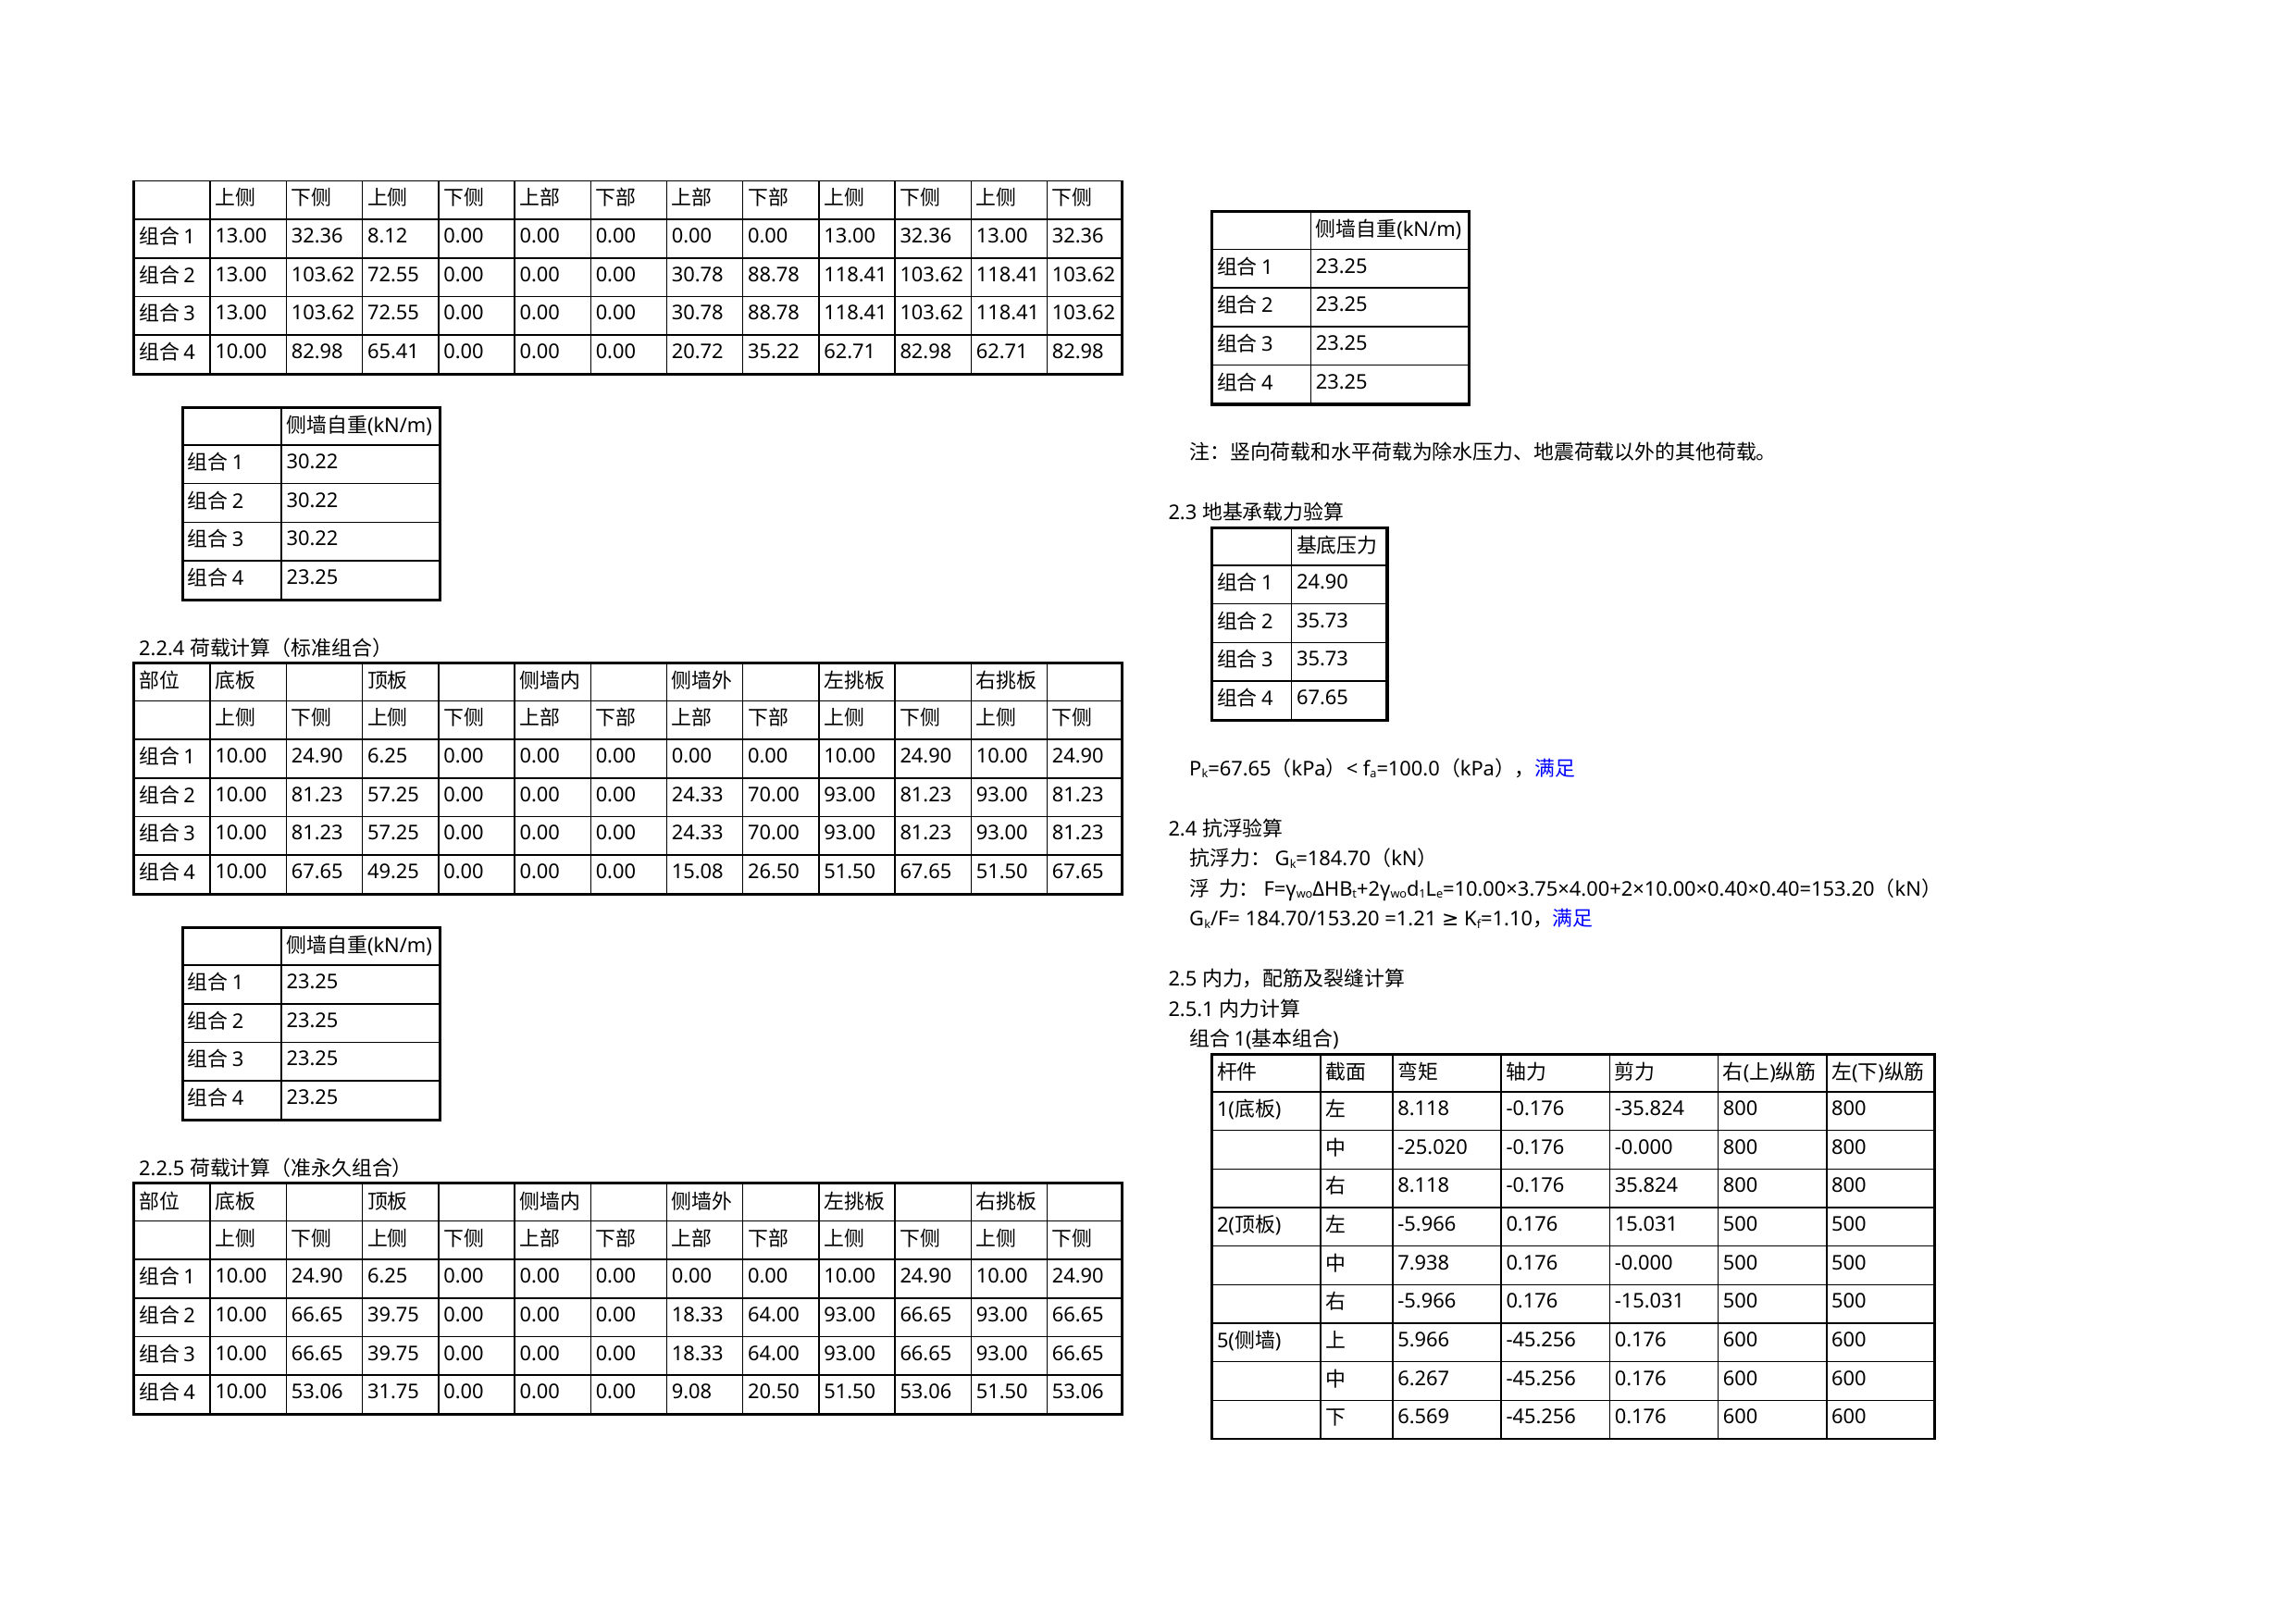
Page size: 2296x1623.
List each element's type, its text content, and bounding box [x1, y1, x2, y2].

table_cell 右 [1322, 1285, 1392, 1322]
table_cell 93.00 [820, 1299, 894, 1336]
table_cell 上部 [515, 181, 590, 218]
table_cell 10.00 [211, 336, 286, 373]
table_header 侧墙自重(kN/m) [282, 409, 439, 444]
table_cell 2(顶板) [1213, 1208, 1320, 1245]
table_cell 10.00 [211, 817, 286, 854]
table_cell 82.98 [896, 336, 971, 373]
table_header 部位 [135, 1184, 209, 1220]
table_cell 0.00 [440, 259, 514, 295]
table_header [440, 1184, 514, 1220]
table_cell 65.41 [363, 336, 438, 373]
table_cell 上侧 [820, 181, 894, 218]
table_cell 组合3 [1213, 328, 1310, 365]
table_cell [1213, 1246, 1320, 1283]
table_cell 24.90 [896, 1260, 971, 1297]
table_cell 下侧 [1048, 181, 1121, 218]
table_cell 中 [1322, 1362, 1392, 1399]
table_cell 600 [1828, 1401, 1933, 1438]
text 2.2.5 荷载计算（准永久组合） [139, 1151, 1127, 1182]
table_cell 35.73 [1292, 643, 1385, 680]
table_cell 800 [1828, 1131, 1933, 1168]
table_header 部位 [135, 664, 209, 700]
table_cell 600 [1719, 1362, 1826, 1399]
table_cell 23.25 [1311, 328, 1468, 365]
table_cell 82.98 [287, 336, 362, 373]
table_cell 24.33 [667, 779, 742, 816]
table_cell 23.25 [1311, 250, 1468, 287]
table_cell 组合4 [135, 856, 209, 893]
table_header [287, 664, 362, 700]
table_cell 下侧 [1048, 1221, 1121, 1258]
table_cell 下 [1322, 1401, 1392, 1438]
table_cell 下部 [591, 181, 666, 218]
table_cell 23.25 [282, 1043, 439, 1080]
table_header [287, 1184, 362, 1220]
table_cell 62.71 [972, 336, 1047, 373]
table_cell 下侧 [287, 701, 362, 738]
table_cell 35.73 [1292, 604, 1385, 641]
table_cell -5.966 [1394, 1208, 1500, 1245]
table_cell 72.55 [363, 297, 438, 334]
table_cell 66.65 [287, 1337, 362, 1374]
table_cell 0.176 [1502, 1246, 1609, 1283]
table_cell 上侧 [363, 181, 438, 218]
table_cell 组合1 [135, 1260, 209, 1297]
table_cell 24.90 [287, 1260, 362, 1297]
table_cell 18.33 [667, 1299, 742, 1336]
table_cell 下部 [743, 701, 818, 738]
table_cell 0.00 [440, 1260, 514, 1297]
table_header [440, 664, 514, 700]
table_header [1048, 664, 1121, 700]
table_cell [135, 701, 209, 738]
table_cell 30.22 [282, 446, 439, 483]
table_cell 10.00 [211, 1337, 286, 1374]
table_header 侧墙内 [515, 664, 590, 700]
table_cell 0.00 [743, 220, 818, 257]
table_cell 62.71 [820, 336, 894, 373]
text 注：竖向荷载和水平荷载为除水压力、地震荷载以外的其他荷载。 [1168, 436, 2156, 465]
table_cell 0.00 [440, 297, 514, 334]
table_cell 600 [1828, 1362, 1933, 1399]
table_cell 0.00 [667, 220, 742, 257]
table_cell 组合1 [1213, 250, 1310, 287]
table_cell 0.00 [515, 336, 590, 373]
table_cell 39.75 [363, 1337, 438, 1374]
table_cell 0.00 [743, 740, 818, 777]
table_cell 组合3 [135, 297, 209, 334]
table_cell 32.36 [287, 220, 362, 257]
table_cell 上侧 [211, 701, 286, 738]
table_cell 0.00 [440, 779, 514, 816]
table_header 顶板 [363, 1184, 438, 1220]
table_cell 23.25 [282, 1082, 439, 1119]
table_cell -0.176 [1502, 1170, 1609, 1207]
table_cell 10.00 [211, 779, 286, 816]
table_cell 70.00 [743, 817, 818, 854]
table_header 侧墙外 [667, 1184, 742, 1220]
table_cell 66.65 [896, 1337, 971, 1374]
table_cell 39.75 [363, 1299, 438, 1336]
table_cell 500 [1828, 1285, 1933, 1322]
table_cell 组合3 [184, 523, 280, 560]
table_header 剪力 [1610, 1056, 1718, 1091]
table_cell 上侧 [211, 1221, 286, 1258]
table_cell 67.65 [896, 856, 971, 893]
table_cell 81.23 [287, 817, 362, 854]
table_cell 118.41 [972, 297, 1047, 334]
table_cell 66.65 [1048, 1337, 1121, 1374]
table_cell 800 [1828, 1170, 1933, 1207]
table_cell 15.031 [1610, 1208, 1718, 1245]
table_cell 51.50 [820, 1376, 894, 1413]
table_cell 81.23 [1048, 817, 1121, 854]
table_cell 93.00 [972, 1337, 1047, 1374]
table_cell 600 [1719, 1401, 1826, 1438]
table_cell 下侧 [440, 701, 514, 738]
table_header [743, 1184, 818, 1220]
table_cell 500 [1828, 1208, 1933, 1245]
table_cell 118.41 [820, 297, 894, 334]
table_header 侧墙外 [667, 664, 742, 700]
table_cell 组合4 [184, 562, 280, 599]
table_cell 上侧 [972, 1221, 1047, 1258]
table_cell 57.25 [363, 779, 438, 816]
table_cell 组合1 [135, 220, 209, 257]
table_cell 0.00 [591, 297, 666, 334]
table_cell 9.08 [667, 1376, 742, 1413]
table_cell 上 [1322, 1324, 1392, 1361]
table_cell 0.176 [1610, 1401, 1718, 1438]
table_cell 26.50 [743, 856, 818, 893]
table_cell 31.75 [363, 1376, 438, 1413]
table_cell 64.00 [743, 1299, 818, 1336]
table_cell 5.966 [1394, 1324, 1500, 1361]
table_header [591, 664, 666, 700]
table_cell 13.00 [211, 220, 286, 257]
table_cell 0.00 [515, 297, 590, 334]
table_cell 上侧 [363, 701, 438, 738]
table_cell 32.36 [896, 220, 971, 257]
table_cell 53.06 [287, 1376, 362, 1413]
table_cell 组合2 [135, 1299, 209, 1336]
table_cell 组合3 [184, 1043, 280, 1080]
text 浮 力： F=γwoΔHBt+2γwod1Le=10.00×3.75×4.00+2×10.00×0.40×0.40=153.20（kN） [1168, 872, 2156, 902]
table_cell 53.06 [896, 1376, 971, 1413]
table_cell 600 [1828, 1324, 1933, 1361]
table_cell 24.90 [896, 740, 971, 777]
table_cell 66.65 [896, 1299, 971, 1336]
table_cell -0.176 [1502, 1093, 1609, 1130]
table_cell 组合2 [184, 1005, 280, 1042]
table_cell 0.00 [667, 740, 742, 777]
table_cell 6.267 [1394, 1362, 1500, 1399]
table_cell 72.55 [363, 259, 438, 295]
table_cell 上侧 [820, 1221, 894, 1258]
table_cell 组合4 [1213, 682, 1291, 719]
table_cell 0.176 [1502, 1208, 1609, 1245]
table_cell 93.00 [972, 779, 1047, 816]
table_cell 10.00 [820, 740, 894, 777]
table_header 截面 [1322, 1056, 1392, 1091]
table_cell [1213, 1170, 1320, 1207]
table_cell 93.00 [972, 1299, 1047, 1336]
table_cell 组合4 [184, 1082, 280, 1119]
table_cell 0.00 [591, 220, 666, 257]
table_cell 67.65 [1292, 682, 1385, 719]
table_cell [1213, 1362, 1320, 1399]
table_cell 30.22 [282, 484, 439, 521]
table_cell 49.25 [363, 856, 438, 893]
table_cell 103.62 [1048, 297, 1121, 334]
table_cell 组合1 [184, 966, 280, 1003]
table_cell 20.72 [667, 336, 742, 373]
table_cell 0.00 [440, 1299, 514, 1336]
table_cell 组合3 [135, 1337, 209, 1374]
table_cell 103.62 [896, 297, 971, 334]
table_cell 下部 [591, 701, 666, 738]
table_cell 0.176 [1610, 1324, 1718, 1361]
text 2.5 内力，配筋及裂缝计算 [1168, 962, 2156, 992]
table_cell 81.23 [1048, 779, 1121, 816]
table_cell 下侧 [287, 1221, 362, 1258]
table_cell 88.78 [743, 259, 818, 295]
table_cell 下部 [591, 1221, 666, 1258]
table_header 轴力 [1502, 1056, 1609, 1091]
table_cell 0.00 [591, 1260, 666, 1297]
table_cell -45.256 [1502, 1362, 1609, 1399]
table_cell 下侧 [287, 181, 362, 218]
table_cell 67.65 [287, 856, 362, 893]
text 抗浮力： Gk=184.70（kN） [1168, 842, 2156, 872]
table_cell 800 [1719, 1093, 1826, 1130]
table_header [896, 1184, 971, 1220]
table_header 侧墙自重(kN/m) [1311, 213, 1468, 249]
table_cell 5(侧墙) [1213, 1324, 1320, 1361]
table_cell 93.00 [820, 779, 894, 816]
table_cell 上部 [667, 701, 742, 738]
table_cell -5.966 [1394, 1285, 1500, 1322]
table_cell 上部 [667, 1221, 742, 1258]
table_cell 13.00 [972, 220, 1047, 257]
table_cell 组合3 [1213, 643, 1291, 680]
table_cell 10.00 [211, 740, 286, 777]
table_cell -0.176 [1502, 1131, 1609, 1168]
table_cell 上侧 [820, 701, 894, 738]
table_cell 103.62 [896, 259, 971, 295]
table_cell -45.256 [1502, 1324, 1609, 1361]
table_cell 上侧 [363, 1221, 438, 1258]
table_cell 组合2 [135, 259, 209, 295]
table_header [743, 664, 818, 700]
table_cell 左 [1322, 1093, 1392, 1130]
table_cell 24.33 [667, 817, 742, 854]
text 2.2.4 荷载计算（标准组合） [139, 631, 1127, 662]
table_cell 下部 [743, 181, 818, 218]
table_cell 组合4 [1213, 365, 1310, 403]
table_cell 0.00 [515, 220, 590, 257]
table_cell 10.00 [972, 740, 1047, 777]
table_cell 32.36 [1048, 220, 1121, 257]
table_cell 81.23 [287, 779, 362, 816]
text 组合1(基本组合) [1168, 1022, 2156, 1052]
table_cell 下侧 [896, 181, 971, 218]
table_cell 8.118 [1394, 1170, 1500, 1207]
table_cell 23.25 [282, 562, 439, 599]
table_cell 10.00 [211, 1260, 286, 1297]
table_header 弯矩 [1394, 1056, 1500, 1091]
table_header 侧墙自重(kN/m) [282, 929, 439, 964]
table_cell 103.62 [1048, 259, 1121, 295]
table_cell 500 [1828, 1246, 1933, 1283]
table_cell 左 [1322, 1208, 1392, 1245]
table_cell 组合1 [135, 740, 209, 777]
table_cell 组合2 [1213, 289, 1310, 326]
table_cell 0.00 [591, 740, 666, 777]
table_cell 0.00 [591, 1337, 666, 1374]
table_cell 下侧 [440, 1221, 514, 1258]
table_header [1213, 529, 1291, 564]
table_cell 0.00 [591, 336, 666, 373]
table_cell 51.50 [820, 856, 894, 893]
table_cell 35.22 [743, 336, 818, 373]
table_header [184, 409, 280, 444]
table_cell 24.90 [1048, 1260, 1121, 1297]
table_cell 0.00 [515, 856, 590, 893]
table_header [591, 1184, 666, 1220]
table_cell 下侧 [1048, 701, 1121, 738]
table_cell 20.50 [743, 1376, 818, 1413]
table_cell 0.00 [515, 1376, 590, 1413]
table_cell 组合4 [135, 336, 209, 373]
table_cell 57.25 [363, 817, 438, 854]
table_cell 0.00 [440, 740, 514, 777]
table_cell 组合2 [184, 484, 280, 521]
table_cell 中 [1322, 1131, 1392, 1168]
table_cell 下侧 [896, 1221, 971, 1258]
table_cell 上部 [515, 701, 590, 738]
table_cell 0.00 [440, 856, 514, 893]
table_cell 23.25 [1311, 289, 1468, 326]
table_cell 0.00 [515, 1260, 590, 1297]
table_cell 118.41 [820, 259, 894, 295]
table_cell 1(底板) [1213, 1093, 1320, 1130]
table_header [1048, 1184, 1121, 1220]
table_cell 88.78 [743, 297, 818, 334]
table_cell -25.020 [1394, 1131, 1500, 1168]
table_cell 下部 [743, 1221, 818, 1258]
table_cell 组合2 [1213, 604, 1291, 641]
table_cell 10.00 [972, 1260, 1047, 1297]
table_cell 0.176 [1502, 1285, 1609, 1322]
table_cell 0.00 [591, 1299, 666, 1336]
table_cell 66.65 [1048, 1299, 1121, 1336]
text 2.4 抗浮验算 [1168, 812, 2156, 842]
table_cell 组合3 [135, 817, 209, 854]
table_cell 0.00 [591, 779, 666, 816]
table_cell 7.938 [1394, 1246, 1500, 1283]
table_cell 51.50 [972, 856, 1047, 893]
table_cell 81.23 [896, 817, 971, 854]
table_cell 8.118 [1394, 1093, 1500, 1130]
table_cell 6.25 [363, 1260, 438, 1297]
table_cell 上部 [667, 181, 742, 218]
table_cell 23.25 [1311, 365, 1468, 403]
table_cell 组合4 [135, 1376, 209, 1413]
table_cell 118.41 [972, 259, 1047, 295]
table_cell 组合1 [1213, 566, 1291, 603]
table_cell 0.00 [591, 1376, 666, 1413]
table_header 基底压力 [1292, 529, 1385, 564]
table_cell 18.33 [667, 1337, 742, 1374]
table_cell [1213, 1401, 1320, 1438]
table_cell 800 [1719, 1131, 1826, 1168]
table_cell 上部 [515, 1221, 590, 1258]
table_cell [1213, 1131, 1320, 1168]
table_cell 24.90 [1048, 740, 1121, 777]
table_cell -0.000 [1610, 1131, 1718, 1168]
table_cell 35.824 [1610, 1170, 1718, 1207]
table_cell 30.78 [667, 297, 742, 334]
table_header [896, 664, 971, 700]
text Pk=67.65（kPa）< fa=100.0（kPa），满足 [1168, 751, 2156, 782]
table_header 左(下)纵筋 [1828, 1056, 1933, 1091]
table_cell 组合2 [135, 779, 209, 816]
table_cell -45.256 [1502, 1401, 1609, 1438]
table_cell 0.176 [1610, 1362, 1718, 1399]
table_cell 0.00 [440, 1376, 514, 1413]
table_cell 600 [1719, 1324, 1826, 1361]
table_cell 0.00 [440, 336, 514, 373]
table_header [1213, 213, 1310, 249]
table_cell 93.00 [972, 817, 1047, 854]
table_cell 0.00 [515, 817, 590, 854]
table_header 底板 [211, 1184, 286, 1220]
table_cell 0.00 [591, 856, 666, 893]
table_cell -35.824 [1610, 1093, 1718, 1130]
table_cell 81.23 [896, 779, 971, 816]
text Gk/F= 184.70/153.20 =1.21 ≥ Kf=1.10，满足 [1168, 902, 2156, 932]
table_cell 0.00 [515, 1337, 590, 1374]
table_cell 800 [1828, 1093, 1933, 1130]
table_cell 0.00 [515, 259, 590, 295]
table_cell 24.90 [287, 740, 362, 777]
table_cell 10.00 [820, 1260, 894, 1297]
table_cell -0.000 [1610, 1246, 1718, 1283]
table_header 杆件 [1213, 1056, 1320, 1091]
table_header 底板 [211, 664, 286, 700]
table_cell [135, 1221, 209, 1258]
table_cell 0.00 [440, 220, 514, 257]
table_cell 30.22 [282, 523, 439, 560]
text 2.3 地基承载力验算 [1168, 496, 2156, 526]
table_cell 23.25 [282, 966, 439, 1003]
table_cell 10.00 [211, 1376, 286, 1413]
table_cell 0.00 [515, 779, 590, 816]
table_cell 0.00 [515, 1299, 590, 1336]
table_cell 53.06 [1048, 1376, 1121, 1413]
table_cell 82.98 [1048, 336, 1121, 373]
table_cell 10.00 [211, 1299, 286, 1336]
table_cell [1213, 1285, 1320, 1322]
table_cell 64.00 [743, 1337, 818, 1374]
table_header 右挑板 [972, 664, 1047, 700]
table_cell 上侧 [972, 701, 1047, 738]
table_cell 500 [1719, 1285, 1826, 1322]
table_cell 组合1 [184, 446, 280, 483]
table_cell 0.00 [440, 1337, 514, 1374]
table_cell [135, 181, 209, 218]
table_cell 24.90 [1292, 566, 1385, 603]
table_cell 中 [1322, 1246, 1392, 1283]
table_cell 66.65 [287, 1299, 362, 1336]
table_cell 30.78 [667, 259, 742, 295]
table_header 左挑板 [820, 1184, 894, 1220]
table_cell 0.00 [591, 817, 666, 854]
table_header 顶板 [363, 664, 438, 700]
table_header 侧墙内 [515, 1184, 590, 1220]
table_cell 上侧 [972, 181, 1047, 218]
table_cell 13.00 [211, 297, 286, 334]
table_header 左挑板 [820, 664, 894, 700]
table_cell 93.00 [820, 817, 894, 854]
text 2.5.1 内力计算 [1168, 992, 2156, 1022]
table_cell 6.569 [1394, 1401, 1500, 1438]
table_cell 6.25 [363, 740, 438, 777]
table_cell 70.00 [743, 779, 818, 816]
table_cell 13.00 [820, 220, 894, 257]
table_cell 下侧 [896, 701, 971, 738]
table_cell 0.00 [591, 259, 666, 295]
table_cell 93.00 [820, 1337, 894, 1374]
table_cell 10.00 [211, 856, 286, 893]
table_cell 0.00 [515, 740, 590, 777]
table_cell 上侧 [211, 181, 286, 218]
table_cell 0.00 [667, 1260, 742, 1297]
table_cell -15.031 [1610, 1285, 1718, 1322]
table_cell 103.62 [287, 259, 362, 295]
table_cell 500 [1719, 1208, 1826, 1245]
table_cell 0.00 [440, 817, 514, 854]
table_cell 23.25 [282, 1005, 439, 1042]
table_header 右(上)纵筋 [1719, 1056, 1826, 1091]
table_cell 0.00 [743, 1260, 818, 1297]
table_header [184, 929, 280, 964]
table_cell 500 [1719, 1246, 1826, 1283]
table_header 右挑板 [972, 1184, 1047, 1220]
table_cell 51.50 [972, 1376, 1047, 1413]
table_cell 15.08 [667, 856, 742, 893]
table_cell 800 [1719, 1170, 1826, 1207]
table_cell 13.00 [211, 259, 286, 295]
table_cell 8.12 [363, 220, 438, 257]
table_cell 103.62 [287, 297, 362, 334]
table_cell 右 [1322, 1170, 1392, 1207]
table_cell 下侧 [440, 181, 514, 218]
table_cell 67.65 [1048, 856, 1121, 893]
